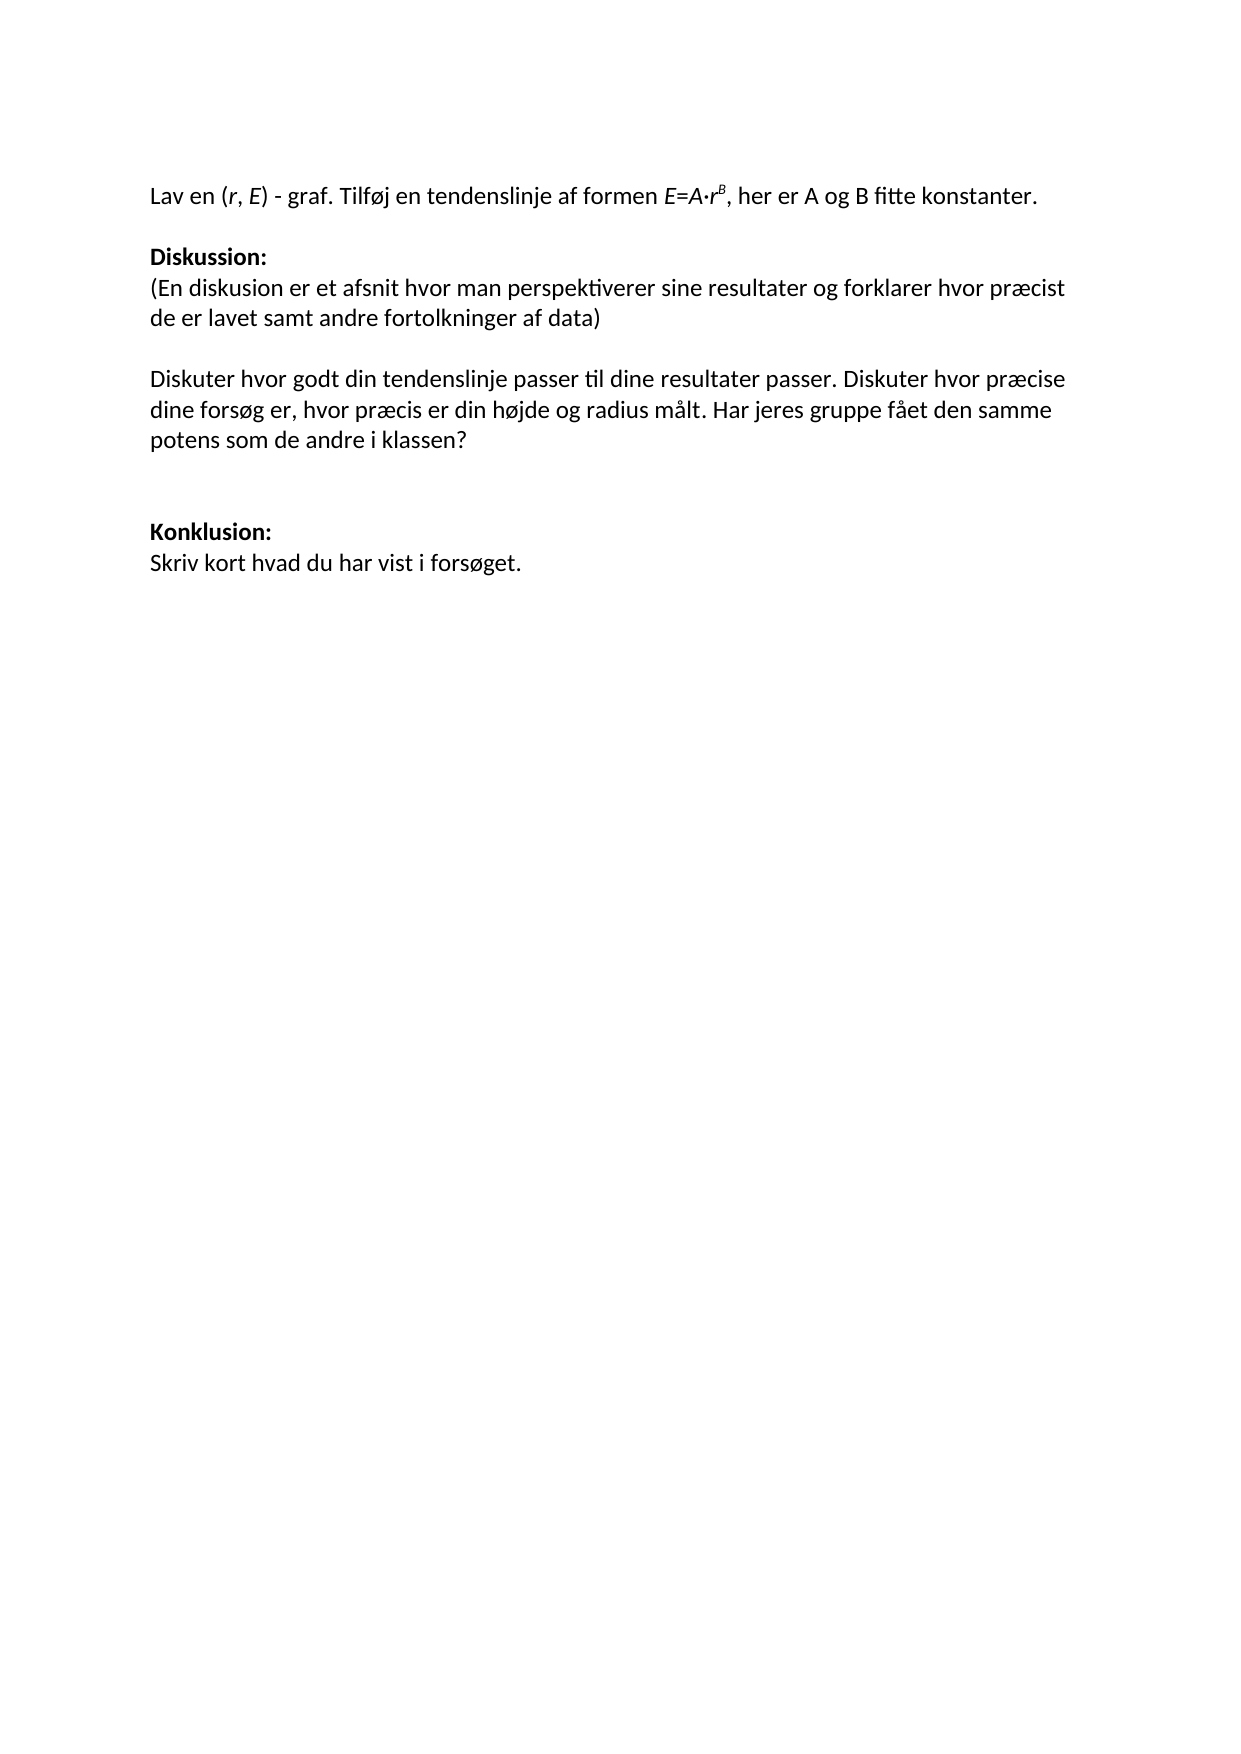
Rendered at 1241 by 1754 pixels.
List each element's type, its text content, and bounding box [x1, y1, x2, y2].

text Lav en (r, E) - graf. Tilføj en tendenslinje af formen E=A·rB, her er A og B fitte konstanter. [150, 181, 1090, 211]
text Diskussion: [150, 242, 1090, 272]
text (En diskusion er et afsnit hvor man perspektiverer sine resultater og forklarer hvor præcist de er lavet samt andre fortolkninger af data) [150, 272, 1090, 333]
text Diskuter hvor godt din tendenslinje passer til dine resultater passer. Diskuter hvor præcise dine forsøg er, hvor præcis er din højde og radius målt. Har jeres gruppe fået den samme potens som de andre i klassen? [150, 364, 1090, 455]
text Konklusion: [150, 516, 1090, 547]
text Skriv kort hvad du har vist i forsøget. [150, 547, 1090, 577]
